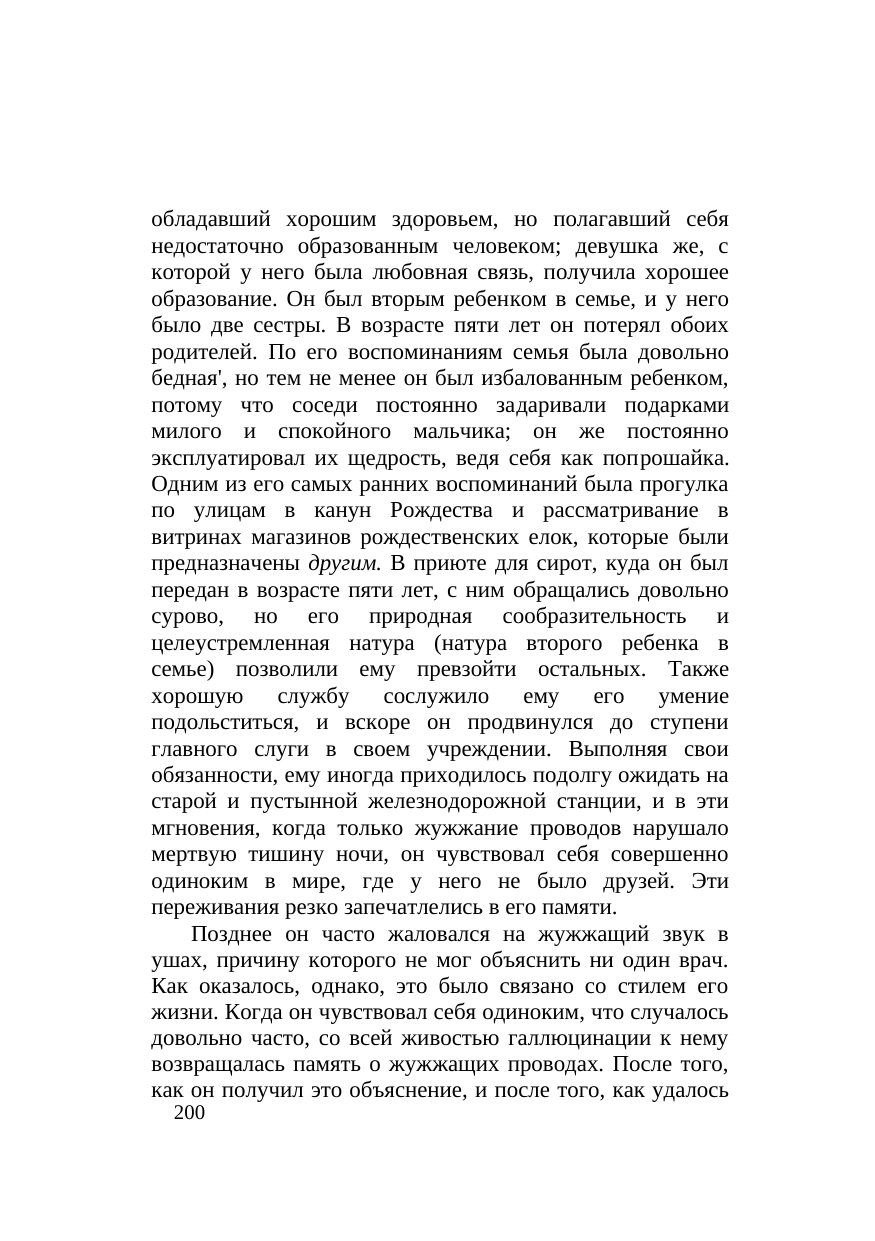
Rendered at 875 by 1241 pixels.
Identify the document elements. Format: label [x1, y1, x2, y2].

text [151, 206, 729, 920]
text [151, 920, 729, 1103]
